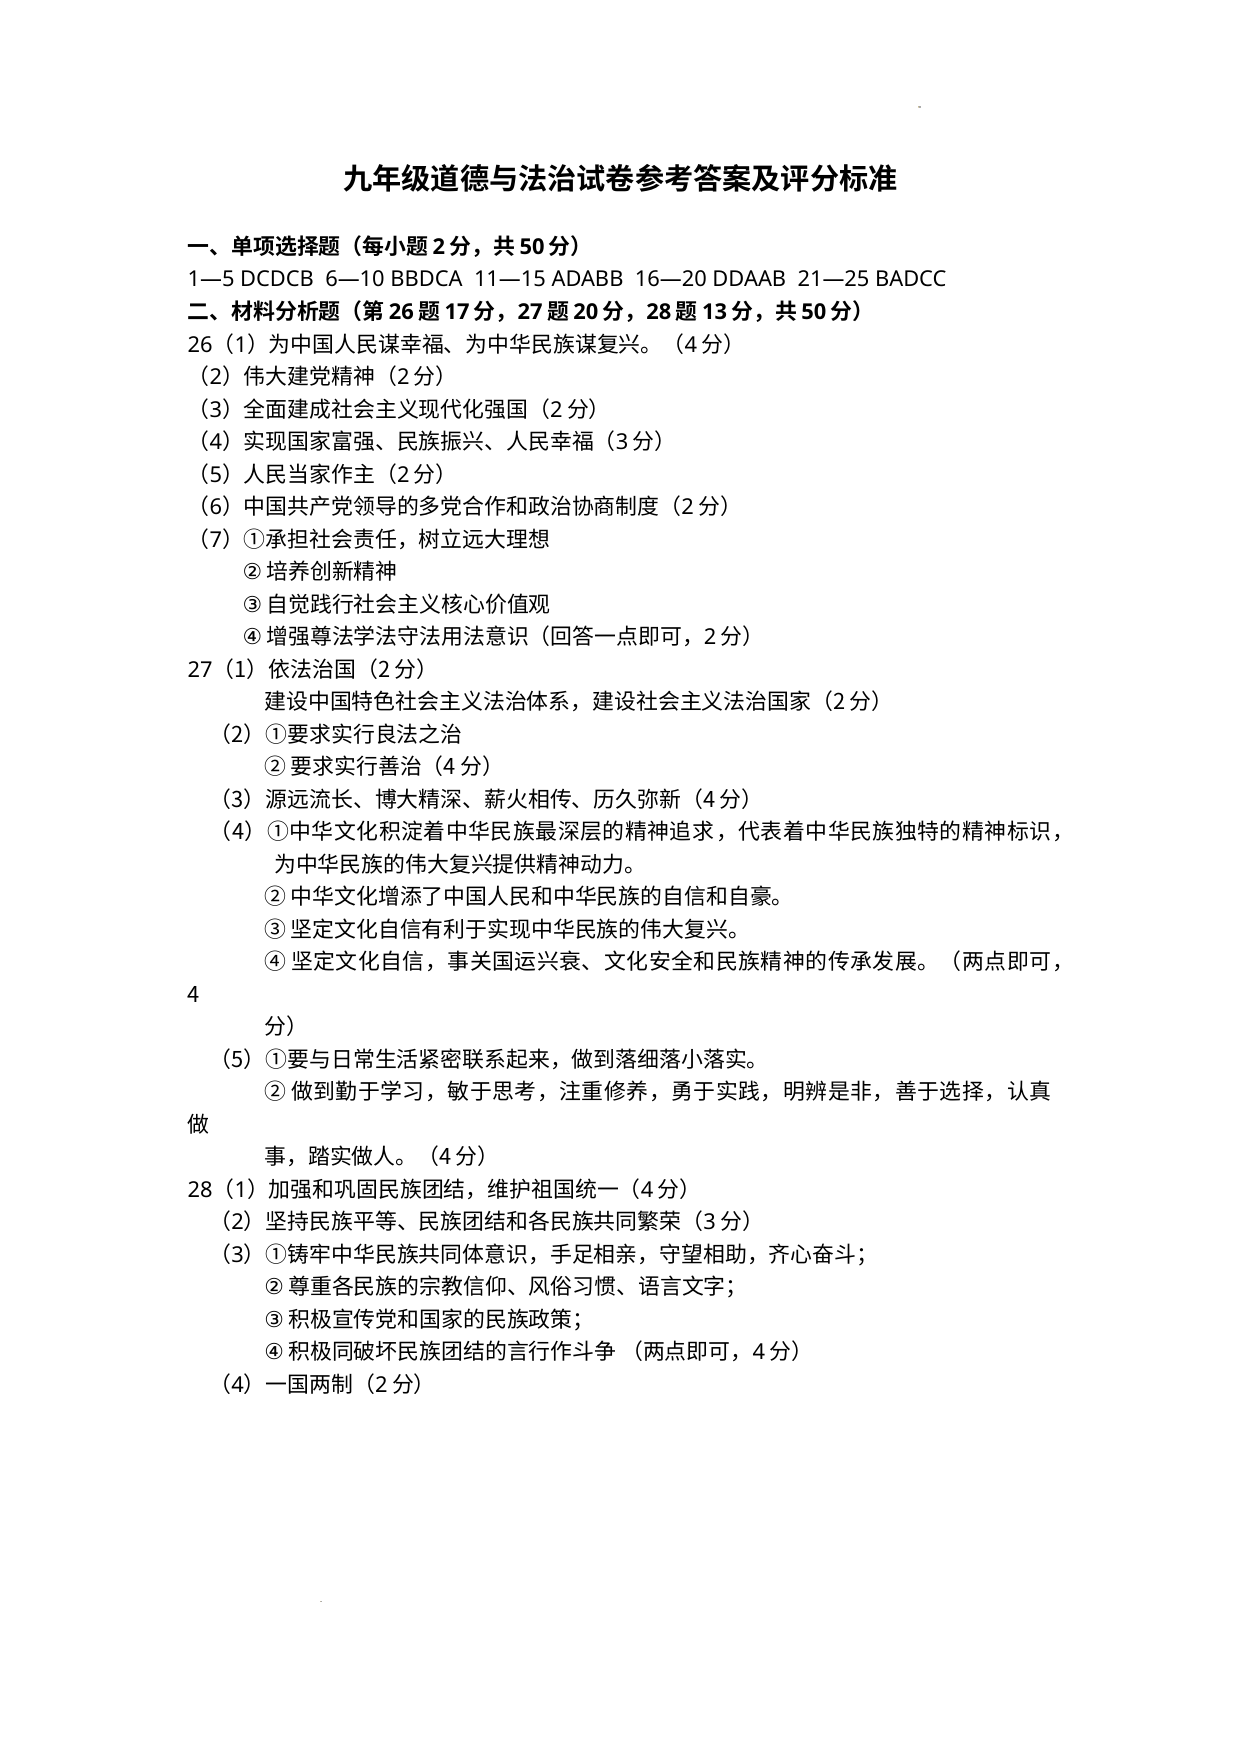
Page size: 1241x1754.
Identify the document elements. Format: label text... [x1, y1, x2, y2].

text ④坚定文化自信，事关国运兴衰、文化安全和民族精神的传承发展。（两点即可，4 [187, 944, 1053, 1009]
text ③自觉践行社会主义核心价值观 [187, 586, 1053, 619]
text ②中华文化增添了中国人民和中华民族的自信和自豪。 [187, 879, 1053, 911]
text 一、单项选择题（每小题2分，共50分） [187, 229, 1053, 261]
text （2）伟大建党精神（2分） [187, 359, 1053, 391]
text 28（1）加强和巩固民族团结，维护祖国统一（4分） [187, 1171, 1053, 1204]
text （5）①要与日常生活紧密联系起来，做到落细落小落实。 [187, 1041, 1053, 1074]
text ④积极同破坏民族团结的言行作斗争 （两点即可，4分） [187, 1334, 1053, 1366]
text （4）①中华文化积淀着中华民族最深层的精神追求，代表着中华民族独特的精神标识， 为中华民族的伟大复兴提供精神动力。 [209, 814, 1053, 879]
text （2）坚持民族平等、民族团结和各民族共同繁荣（3分） [187, 1204, 1053, 1236]
text 26（1）为中国人民谋幸福、为中华民族谋复兴。（4分） [187, 326, 1053, 359]
text ②要求实行善治（4分） [187, 749, 1053, 781]
text ②尊重各民族的宗教信仰、风俗习惯、语言文字； [187, 1269, 1053, 1301]
text 建设中国特色社会主义法治体系，建设社会主义法治国家（2分） [187, 684, 1053, 716]
text （4）实现国家富强、民族振兴、人民幸福（3分） [187, 424, 1053, 456]
text （3）全面建成社会主义现代化强国（2分） [187, 391, 1053, 424]
text （3）源远流长、博大精深、薪火相传、历久弥新（4分） [187, 781, 1053, 814]
text ③积极宣传党和国家的民族政策； [187, 1301, 1053, 1334]
text ②做到勤于学习，敏于思考，注重修养，勇于实践，明辨是非，善于选择，认真做 [187, 1074, 1053, 1139]
text 27（1）依法治国（2分） [187, 651, 1053, 684]
text （4）一国两制（2分） [187, 1366, 1053, 1399]
text 分） [187, 1009, 1053, 1041]
text ②培养创新精神 [187, 554, 1053, 586]
text （5）人民当家作主（2分） [187, 456, 1053, 489]
text 1—5 DCDCB 6—10 BBDCA 11—15 ADABB 16—20 DDAAB 21—25 BADCC [187, 261, 1053, 294]
text ③坚定文化自信有利于实现中华民族的伟大复兴。 [187, 911, 1053, 944]
text 二、材料分析题（第26题17分，27题20分，28题13分，共50分） [187, 294, 1053, 326]
text ④增强尊法学法守法用法意识（回答一点即可，2分） [187, 619, 1053, 651]
text （3）①铸牢中华民族共同体意识，手足相亲，守望相助，齐心奋斗； [187, 1236, 1053, 1269]
text 九年级道德与法治试卷参考答案及评分标准 [187, 162, 1053, 196]
text 事，踏实做人。（4分） [187, 1139, 1053, 1171]
text （6）中国共产党领导的多党合作和政治协商制度（2分） [187, 489, 1053, 521]
text （7）①承担社会责任，树立远大理想 [187, 521, 1053, 554]
text （2）①要求实行良法之治 [187, 716, 1053, 749]
